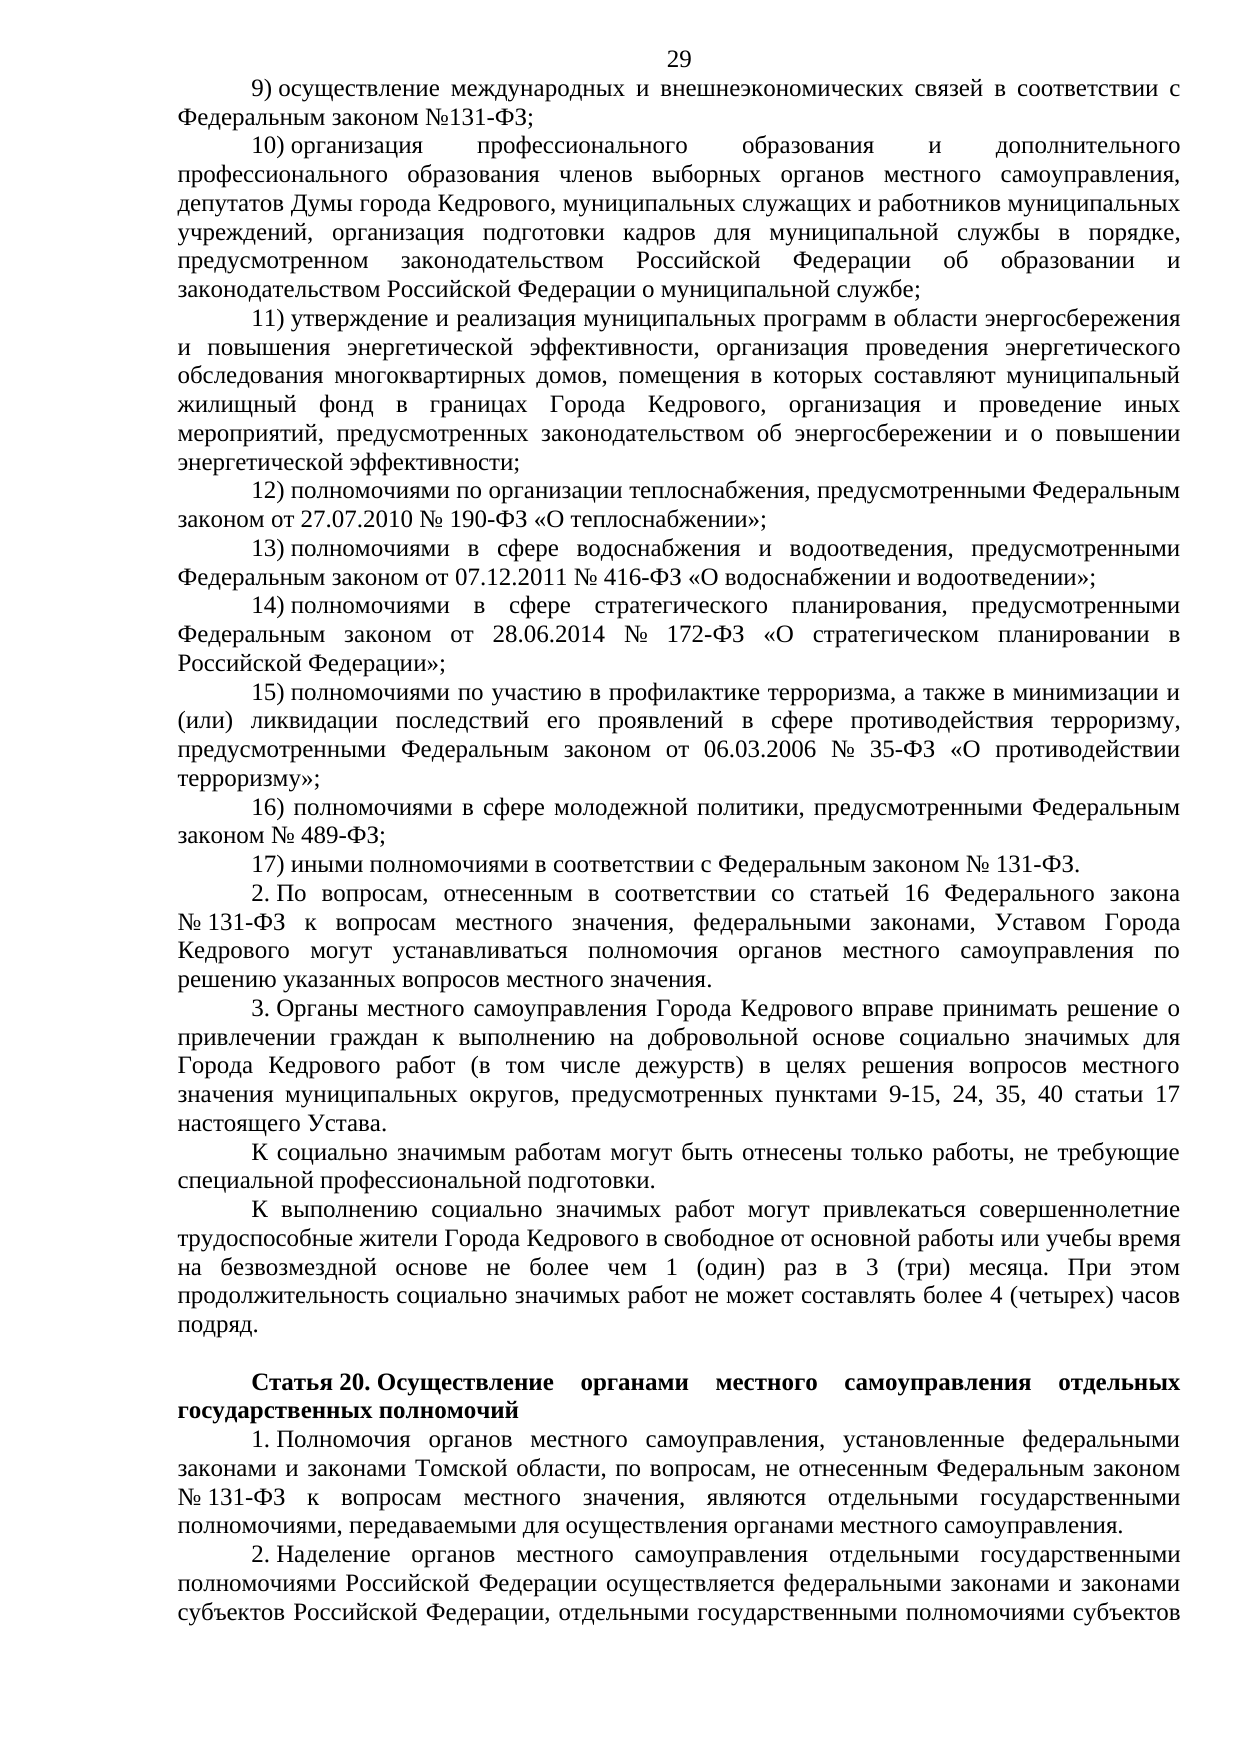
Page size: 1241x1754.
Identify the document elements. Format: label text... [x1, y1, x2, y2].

text 14) полномочиями в сфере стратегического планирования, предусмотренными Федеральным законом от 28.06.2014 № 172-ФЗ «О стратегическом планировании в Российской Федерации»; [177, 591, 1181, 677]
text 10) организация профессионального образования и дополнительного профессионального образования членов выборных органов местного самоуправления, депутатов Думы города Кедрового, муниципальных служащих и работников муниципальных учреждений, организация подготовки кадров для муниципальной службы в порядке, предусмотренном законодательством Российской Федерации об образовании и законодательством Российской Федерации о муниципальной службе; [177, 131, 1181, 303]
text 9) осуществление международных и внешнеэкономических связей в соответствии с Федеральным законом №131-ФЗ; [177, 73, 1181, 131]
text 15) полномочиями по участию в профилактике терроризма, а также в минимизации и (или) ликвидации последствий его проявлений в сфере противодействия терроризму, предусмотренными Федеральным законом от 06.03.2006 № 35-ФЗ «О противодействии терроризму»; [177, 677, 1181, 792]
text 2. По вопросам, отнесенным в соответствии со статьей 16 Федерального закона № 131-ФЗ к вопросам местного значения, федеральными законами, Уставом Города Кедрового могут устанавливаться полномочия органов местного самоуправления по решению указанных вопросов местного значения. [177, 878, 1181, 993]
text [177, 1539, 1181, 1626]
text 12) полномочиями по организации теплоснабжения, предусмотренными Федеральным законом от 27.07.2010 № 190-ФЗ «О теплоснабжении»; [177, 476, 1181, 533]
text К социально значимым работам могут быть отнесены только работы, не требующие специальной профессиональной подготовки. [177, 1137, 1181, 1194]
text 1. Полномочия органов местного самоуправления, установленные федеральными законами и законами Томской области, по вопросам, не отнесенным Федеральным законом № 131-ФЗ к вопросам местного значения, являются отдельными государственными полномочиями, передаваемыми для осуществления органами местного самоуправления. [177, 1424, 1181, 1539]
text 3. Органы местного самоуправления Города Кедрового вправе принимать решение о привлечении граждан к выполнению на добровольной основе социально значимых для Города Кедрового работ (в том числе дежурств) в целях решения вопросов местного значения муниципальных округов, предусмотренных пунктами 9-15, 24, 35, 40 статьи 17 настоящего Устава. [177, 993, 1181, 1137]
text 11) утверждение и реализация муниципальных программ в области энергосбережения и повышения энергетической эффективности, организация проведения энергетического обследования многоквартирных домов, помещения в которых составляют муниципальный жилищный фонд в границах Города Кедрового, организация и проведение иных мероприятий, предусмотренных законодательством об энергосбережении и о повышении энергетической эффективности; [177, 303, 1181, 476]
text 13) полномочиями в сфере водоснабжения и водоотведения, предусмотренными Федеральным законом от 07.12.2011 № 416-ФЗ «О водоснабжении и водоотведении»; [177, 533, 1181, 591]
text 17) иными полномочиями в соответствии с Федеральным законом № 131-ФЗ. [177, 849, 1181, 878]
text К выполнению социально значимых работ могут привлекаться совершеннолетние трудоспособные жители Города Кедрового в свободное от основной работы или учебы время на безвозмездной основе не более чем 1 (один) раз в 3 (три) месяца. При этом продолжительность социально значимых работ не может составлять более 4 (четырех) часов подряд. [177, 1194, 1181, 1338]
subtitle Статья 20. Осуществление органами местного самоуправления отдельных государственных полномочий [177, 1367, 1181, 1424]
text 16) полномочиями в сфере молодежной политики, предусмотренными Федеральным законом № 489-ФЗ; [177, 792, 1181, 849]
